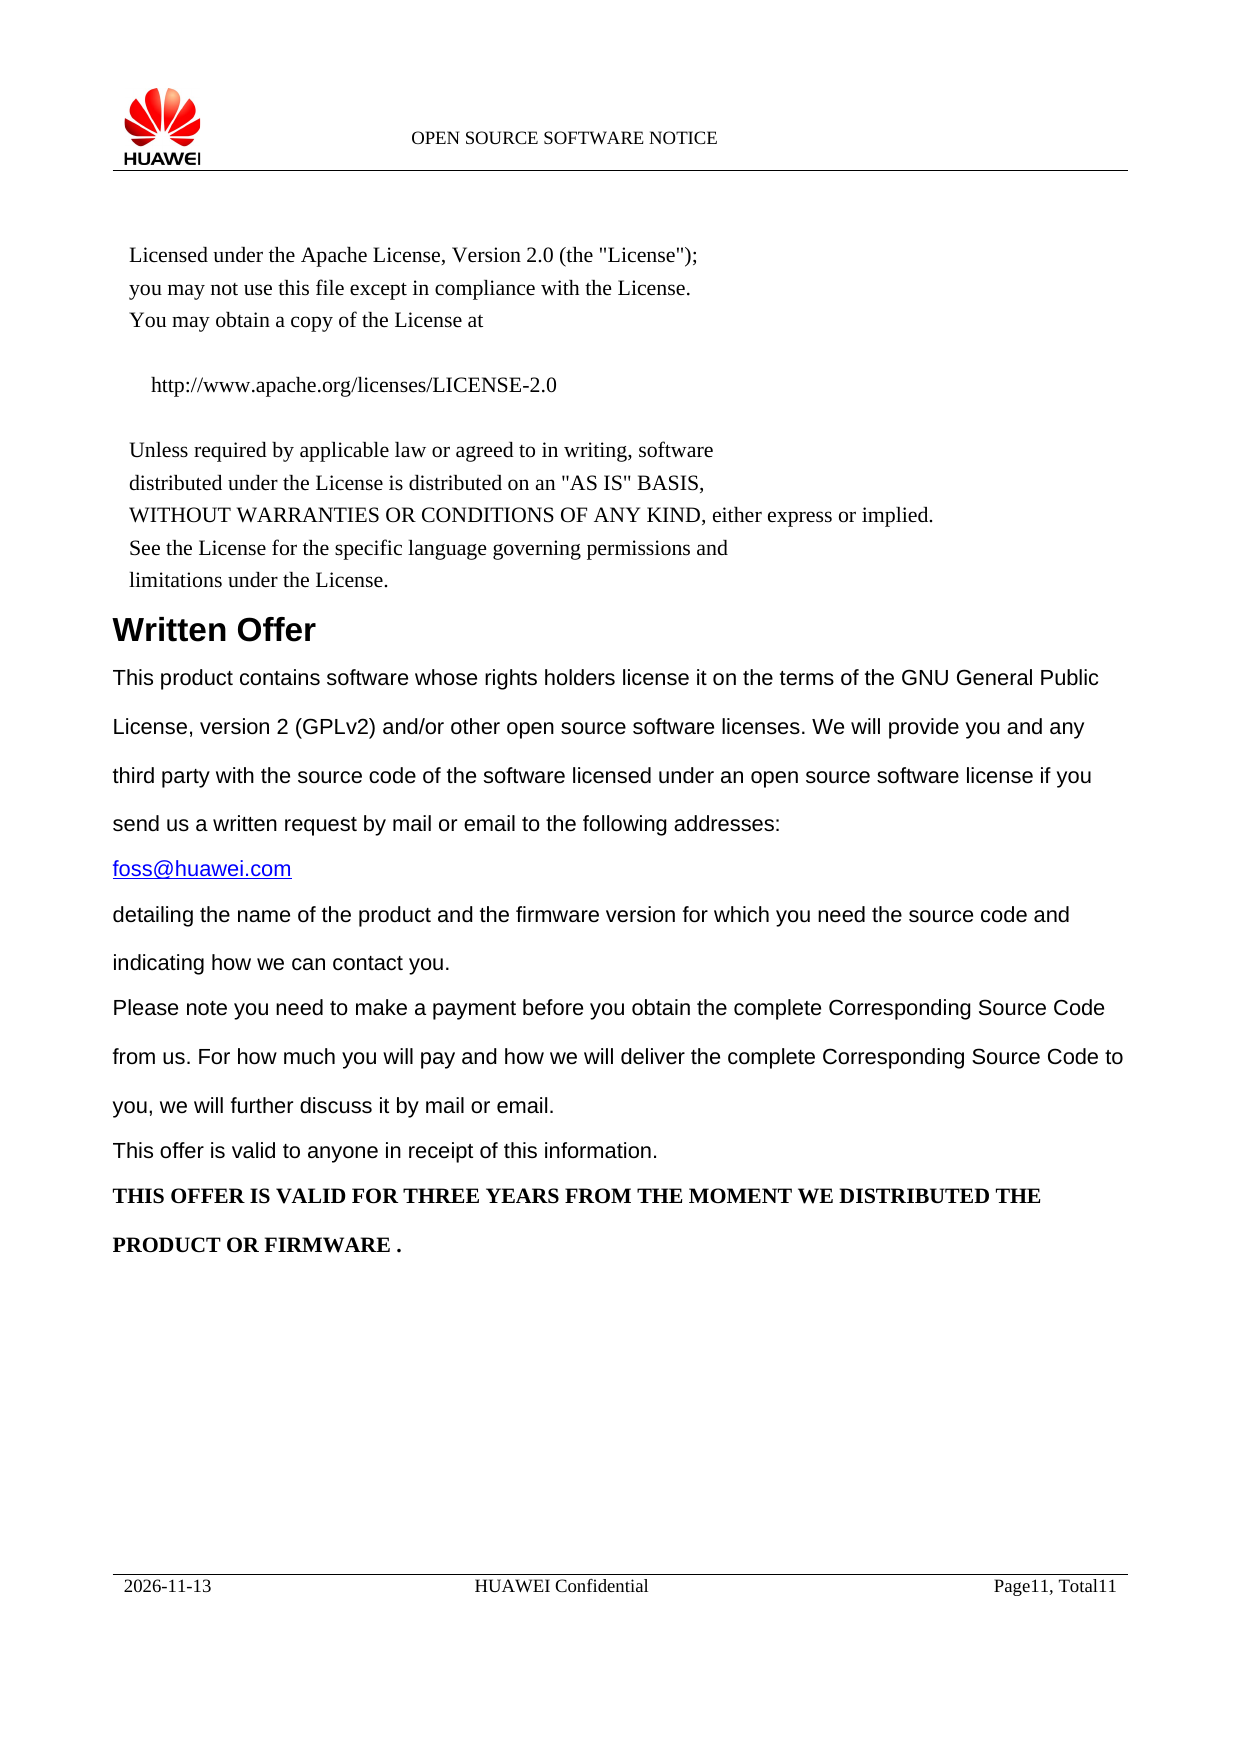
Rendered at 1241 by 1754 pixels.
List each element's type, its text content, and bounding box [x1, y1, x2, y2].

text Written Offer [112, 596, 1128, 661]
text Please note you need to make a payment before you obtain the complete Corresponding Source Code from us. For how much you will pay and how we will deliver the complete Corresponding Source Code to you, we will further discuss it by mail or email. [112, 992, 1128, 1122]
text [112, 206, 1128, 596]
picture [124, 88, 201, 165]
text detailing the name of the product and the firmware version for which you need the source code and indicating how we can contact you. [112, 898, 1128, 979]
text This offer is valid for three years from the moment we distributed the product or firmware . [112, 1179, 1128, 1261]
text foss@huawei.com [112, 853, 1128, 885]
text This product contains software whose rights holders license it on the terms of the GNU General Public License, version 2 (GPLv2) and/or other open source software licenses. We will provide you and any third party with the source code of the software licensed under an open source software license if you send us a written request by mail or email to the following addresses: [112, 661, 1128, 840]
text This offer is valid to anyone in receipt of this information. [112, 1134, 1128, 1167]
